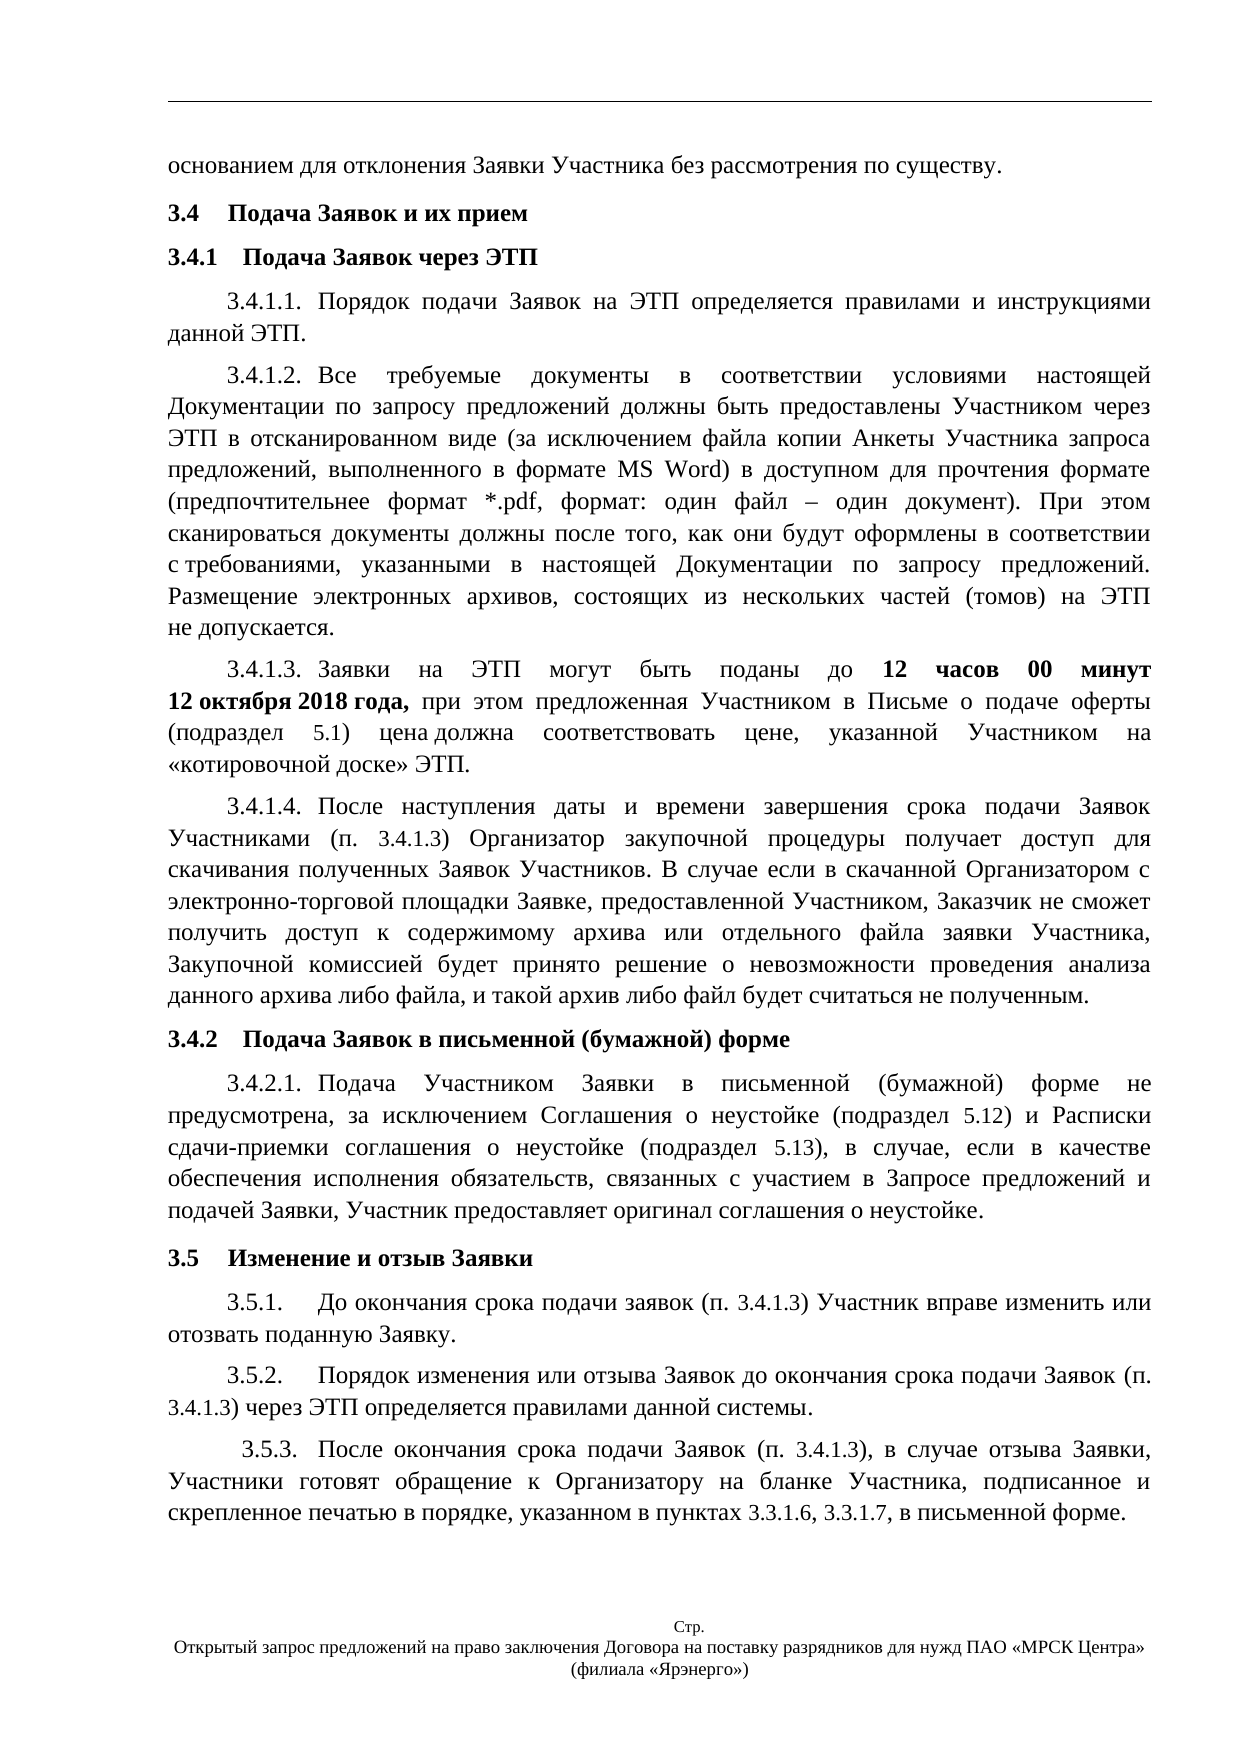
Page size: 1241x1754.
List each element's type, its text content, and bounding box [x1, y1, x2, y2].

list Порядок изменения или отзыва Заявок до окончания срока подачи Заявок (п. 3.4.1.3) через ЭТП определяется правилами данной системы. [168, 1361, 1152, 1421]
subtitle Подача Заявок и их прием [168, 198, 1152, 227]
subtitle Изменение и отзыв Заявки [168, 1243, 1152, 1272]
list Все требуемые документы в соответствии условиями настоящей Документации по запросу предложений должны быть предоставлены Участником через ЭТП в отсканированном виде (за исключением файла копии Анкеты Участника запроса предложений, выполненного в формате MS Word) в доступном для прочтения формате (предпочтительнее формат *.pdf, формат: один файл – один документ). При этом сканироваться документы должны после того, как они будут оформлены в соответствии с требованиями, указанными в настоящей Документации по запросу предложений. Размещение электронных архивов, состоящих из нескольких частей (томов) на ЭТП не допускается. [168, 360, 1152, 641]
subtitle Подача Заявок в письменной (бумажной) форме [168, 1024, 1152, 1053]
list До окончания срока подачи заявок (п. 3.4.1.3) Участник вправе изменить или отозвать поданную Заявку. [168, 1287, 1152, 1347]
list Порядок подачи Заявок на ЭТП определяется правилами и инструкциями данной ЭТП. [168, 286, 1152, 347]
list Подача Участником Заявки в письменной (бумажной) форме не предусмотрена, за исключением Соглашения о неустойке (подраздел 5.12) и Расписки сдачи-приемки соглашения о неустойке (подраздел 5.13), в случае, если в качестве обеспечения исполнения обязательств, связанных с участием в Запросе предложений и подачей Заявки, Участник предоставляет оригинал соглашения о неустойке. [168, 1068, 1152, 1223]
list Заявки на ЭТП могут быть поданы до 12 часов 00 минут 12 октября 2018 года, при этом предложенная Участником в Письме о подаче оферты (подраздел 5.1) цена должна соответствовать цене, указанной Участником на «котировочной доске» ЭТП. [168, 654, 1152, 778]
list После окончания срока подачи Заявок (п. 3.4.1.3), в случае отзыва Заявки, Участники готовят обращение к Организатору на бланке Участника, подписанное и скрепленное печатью в порядке, указанном в пунктах 3.3.1.6, 3.3.1.7, в письменной форме. [168, 1434, 1152, 1526]
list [168, 150, 1152, 179]
list После наступления даты и времени завершения срока подачи Заявок Участниками (п. 3.4.1.3) Организатор закупочной процедуры получает доступ для скачивания полученных Заявок Участников. В случае если в скачанной Организатором с электронно-торговой площадки Заявке, предоставленной Участником, Заказчик не сможет получить доступ к содержимому архива или отдельного файла заявки Участника, Закупочной комиссией будет принято решение о невозможности проведения анализа данного архива либо файла, и такой архив либо файл будет считаться не полученным. [168, 791, 1152, 1009]
subtitle Подача Заявок через ЭТП [168, 242, 1152, 271]
